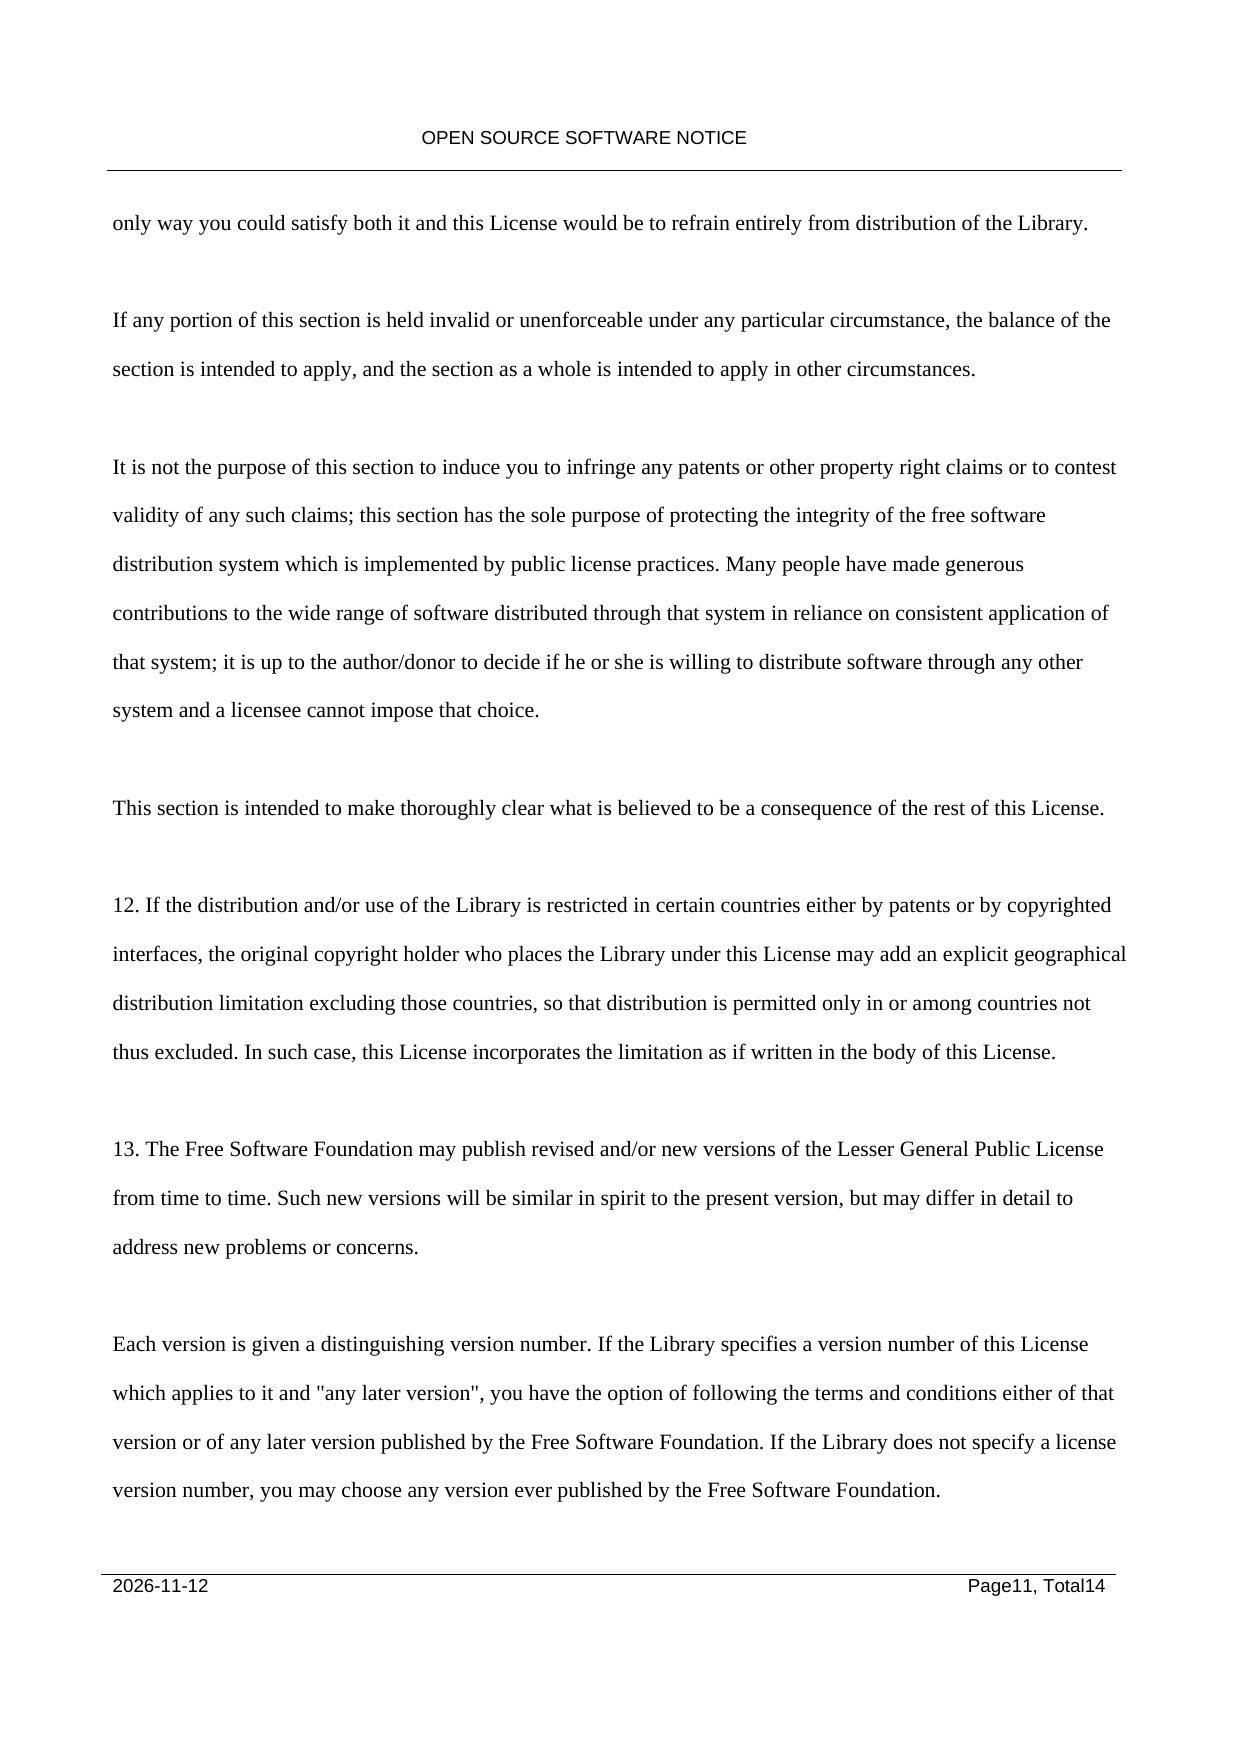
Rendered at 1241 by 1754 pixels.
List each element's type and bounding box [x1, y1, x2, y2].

text [112, 206, 1128, 1506]
